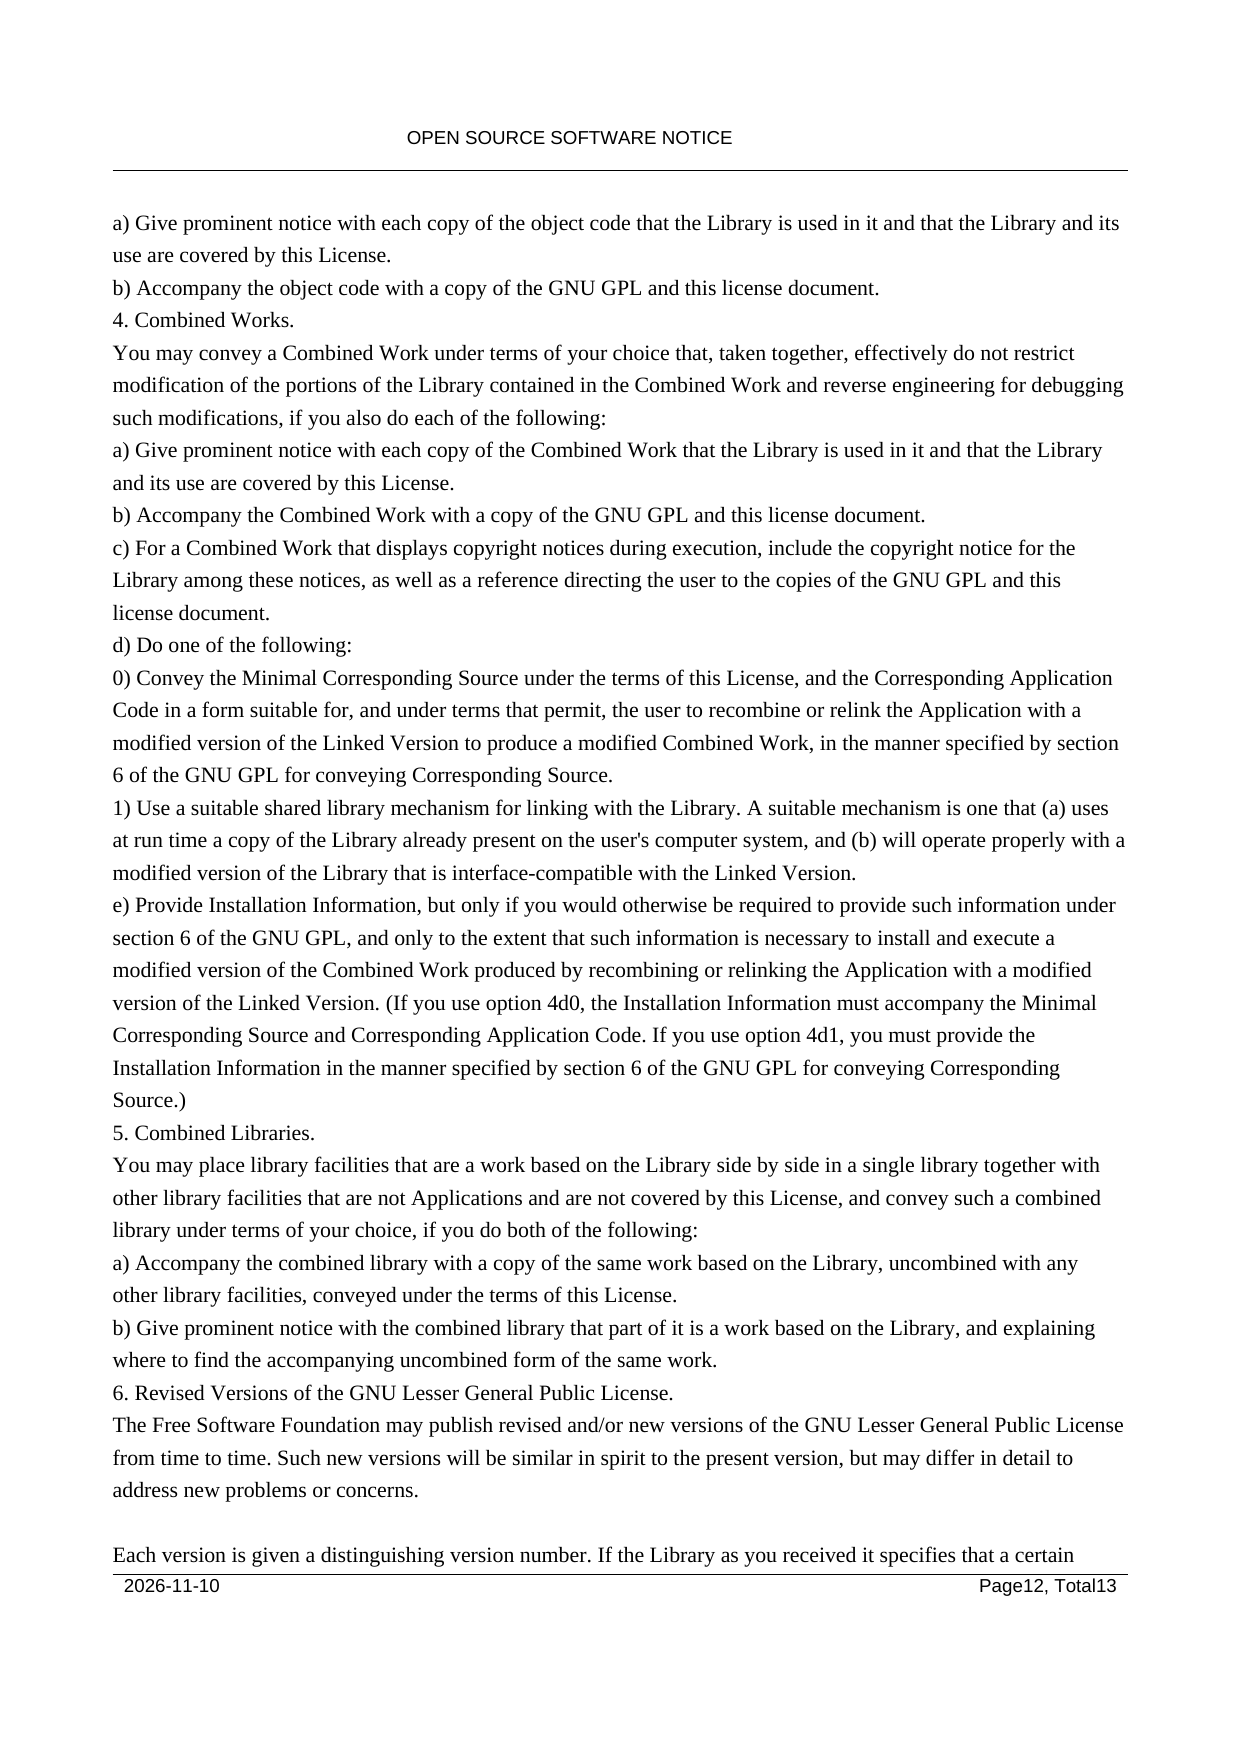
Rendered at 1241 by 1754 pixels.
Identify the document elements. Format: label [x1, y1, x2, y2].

text [112, 206, 1128, 1571]
